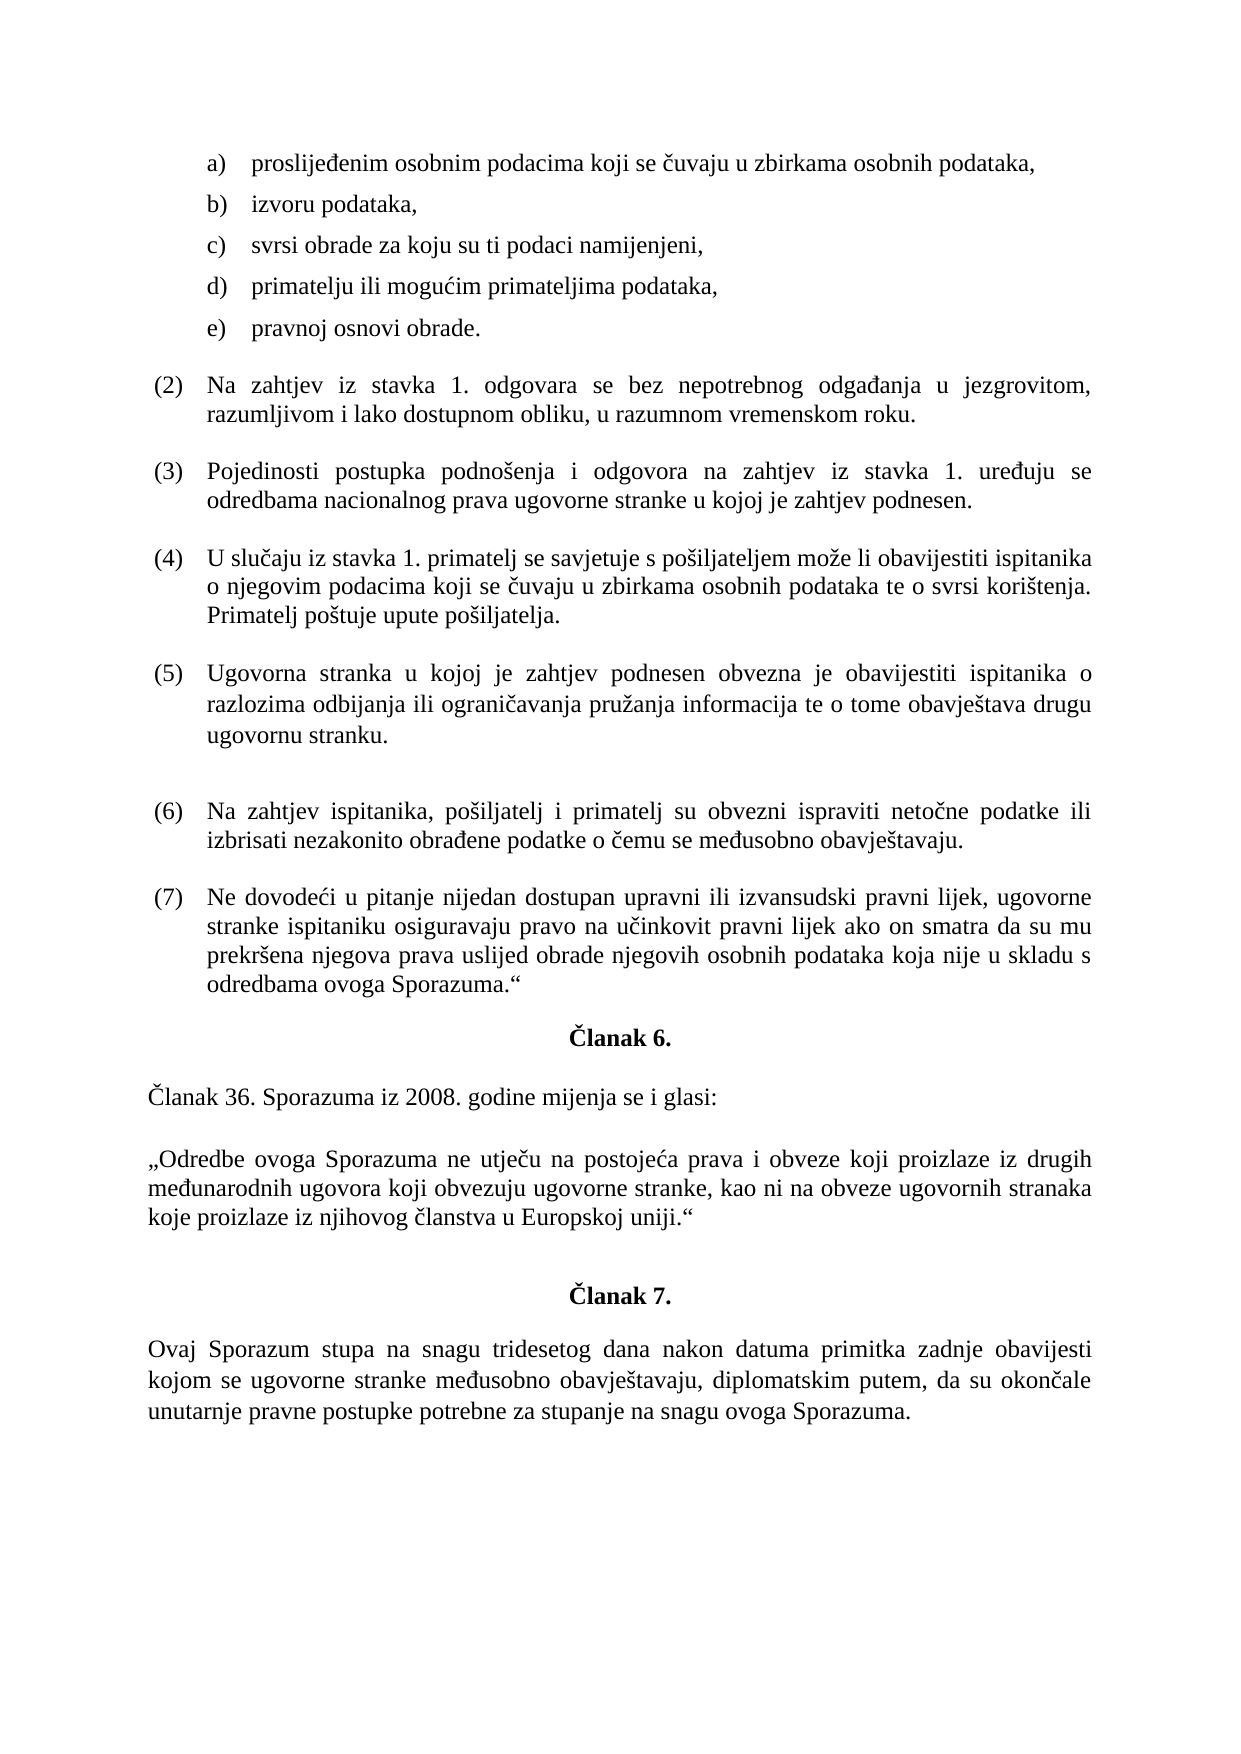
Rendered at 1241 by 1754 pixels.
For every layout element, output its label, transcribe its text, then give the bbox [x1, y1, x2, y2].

text (5) Ugovorna stranka u kojoj je zahtjev podnesen obvezna je obavijestiti ispitanika o razlozima odbijanja ili ograničavanja pružanja informacija te o tome obavještava drugu ugovornu stranku. [148, 658, 1093, 748]
text (4) U slučaju iz stavka 1. primatelj se savjetuje s pošiljateljem može li obavijestiti ispitanika o njegovim podacima koji se čuvaju u zbirkama osobnih podataka te o svrsi korištenja. Primatelj poštuje upute pošiljatelja. [148, 543, 1093, 629]
text Članak 6. [148, 1026, 1093, 1051]
list svrsi obrade za koju su ti podaci namijenjeni, [207, 230, 1093, 259]
text „Odredbe ovoga Sporazuma ne utječu na postojeća prava i obveze koji proizlaze iz drugih međunarodnih ugovora koji obvezuju ugovorne stranke, kao ni na obveze ugovornih stranaka koje proizlaze iz njihovog članstva u Europskoj uniji.“ [148, 1144, 1093, 1231]
text Članak 36. Sporazuma iz 2008. godine mijenja se i glasi: [148, 1082, 1093, 1111]
list proslijeđenim osobnim podacima koji se čuvaju u zbirkama osobnih podataka, [207, 148, 1093, 176]
text (7) Ne dovodeći u pitanje nijedan dostupan upravni ili izvansudski pravni lijek, ugovorne stranke ispitaniku osiguravaju pravo na učinkovit pravni lijek ako on smatra da su mu prekršena njegova prava uslijed obrade njegovih osobnih podataka koja nije u skladu s odredbama ovoga Sporazuma.“ [148, 882, 1093, 997]
list primatelju ili mogućim primateljima podataka, [207, 271, 1093, 300]
text (6) Na zahtjev ispitanika, pošiljatelj i primatelj su obvezni ispraviti netočne podatke ili izbrisati nezakonito obrađene podatke o čemu se međusobno obavještavaju. [148, 796, 1093, 854]
text Ovaj Sporazum stupa na snagu tridesetog dana nakon datuma primitka zadnje obavijesti kojom se ugovorne stranke međusobno obavještavaju, diplomatskim putem, da su okončale unutarnje pravne postupke potrebne za stupanje na snagu ovoga Sporazuma. [148, 1334, 1093, 1425]
list izvoru podataka, [207, 189, 1093, 218]
text (2) Na zahtjev iz stavka 1. odgovara se bez nepotrebnog odgađanja u jezgrovitom, razumljivom i lako dostupnom obliku, u razumnom vremenskom roku. [148, 370, 1093, 428]
text Članak 7. [148, 1284, 1093, 1309]
list pravnoj osnovi obrade. [207, 313, 1093, 341]
text (3) Pojedinosti postupka podnošenja i odgovora na zahtjev iz stavka 1. uređuju se odredbama nacionalnog prava ugovorne stranke u kojoj je zahtjev podnesen. [148, 456, 1093, 514]
